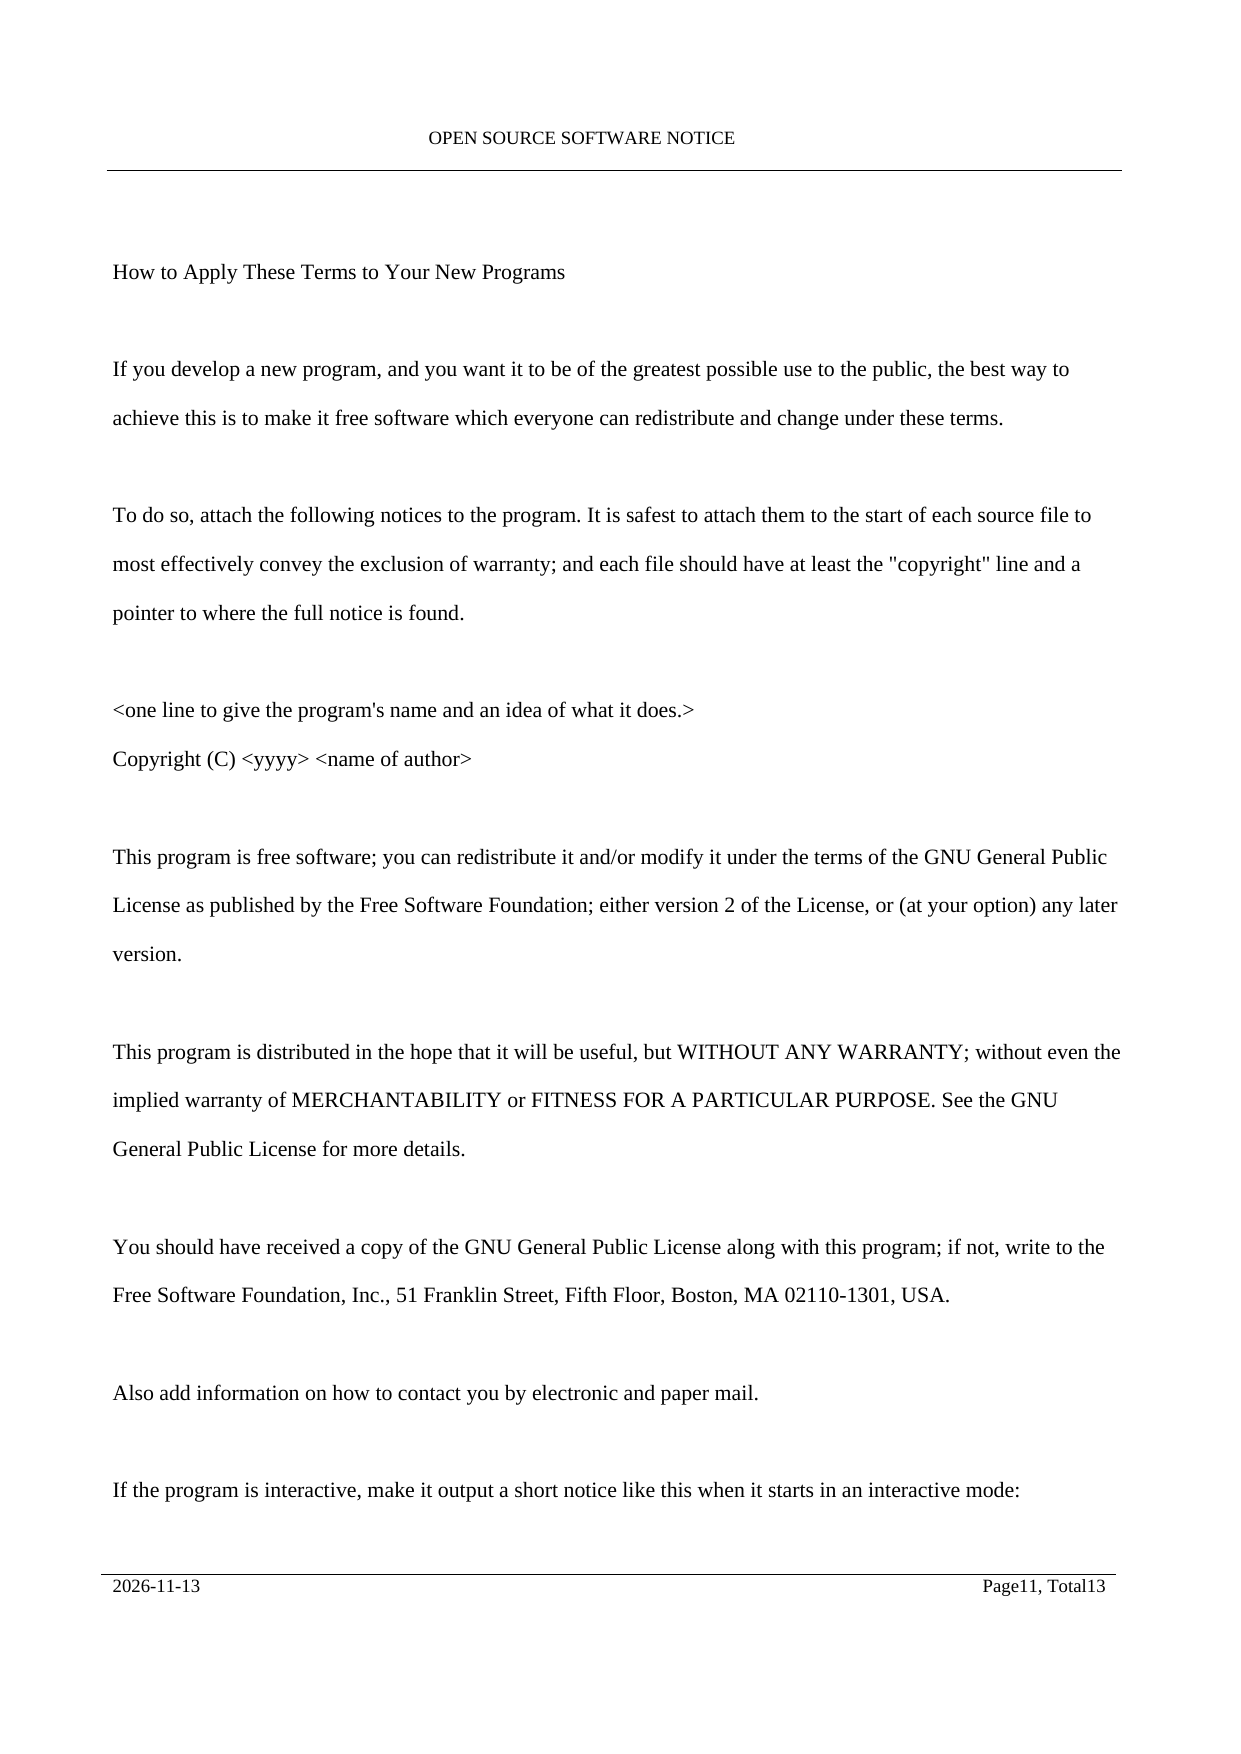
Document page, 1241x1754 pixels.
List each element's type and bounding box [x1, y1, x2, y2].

text [112, 206, 1128, 1506]
